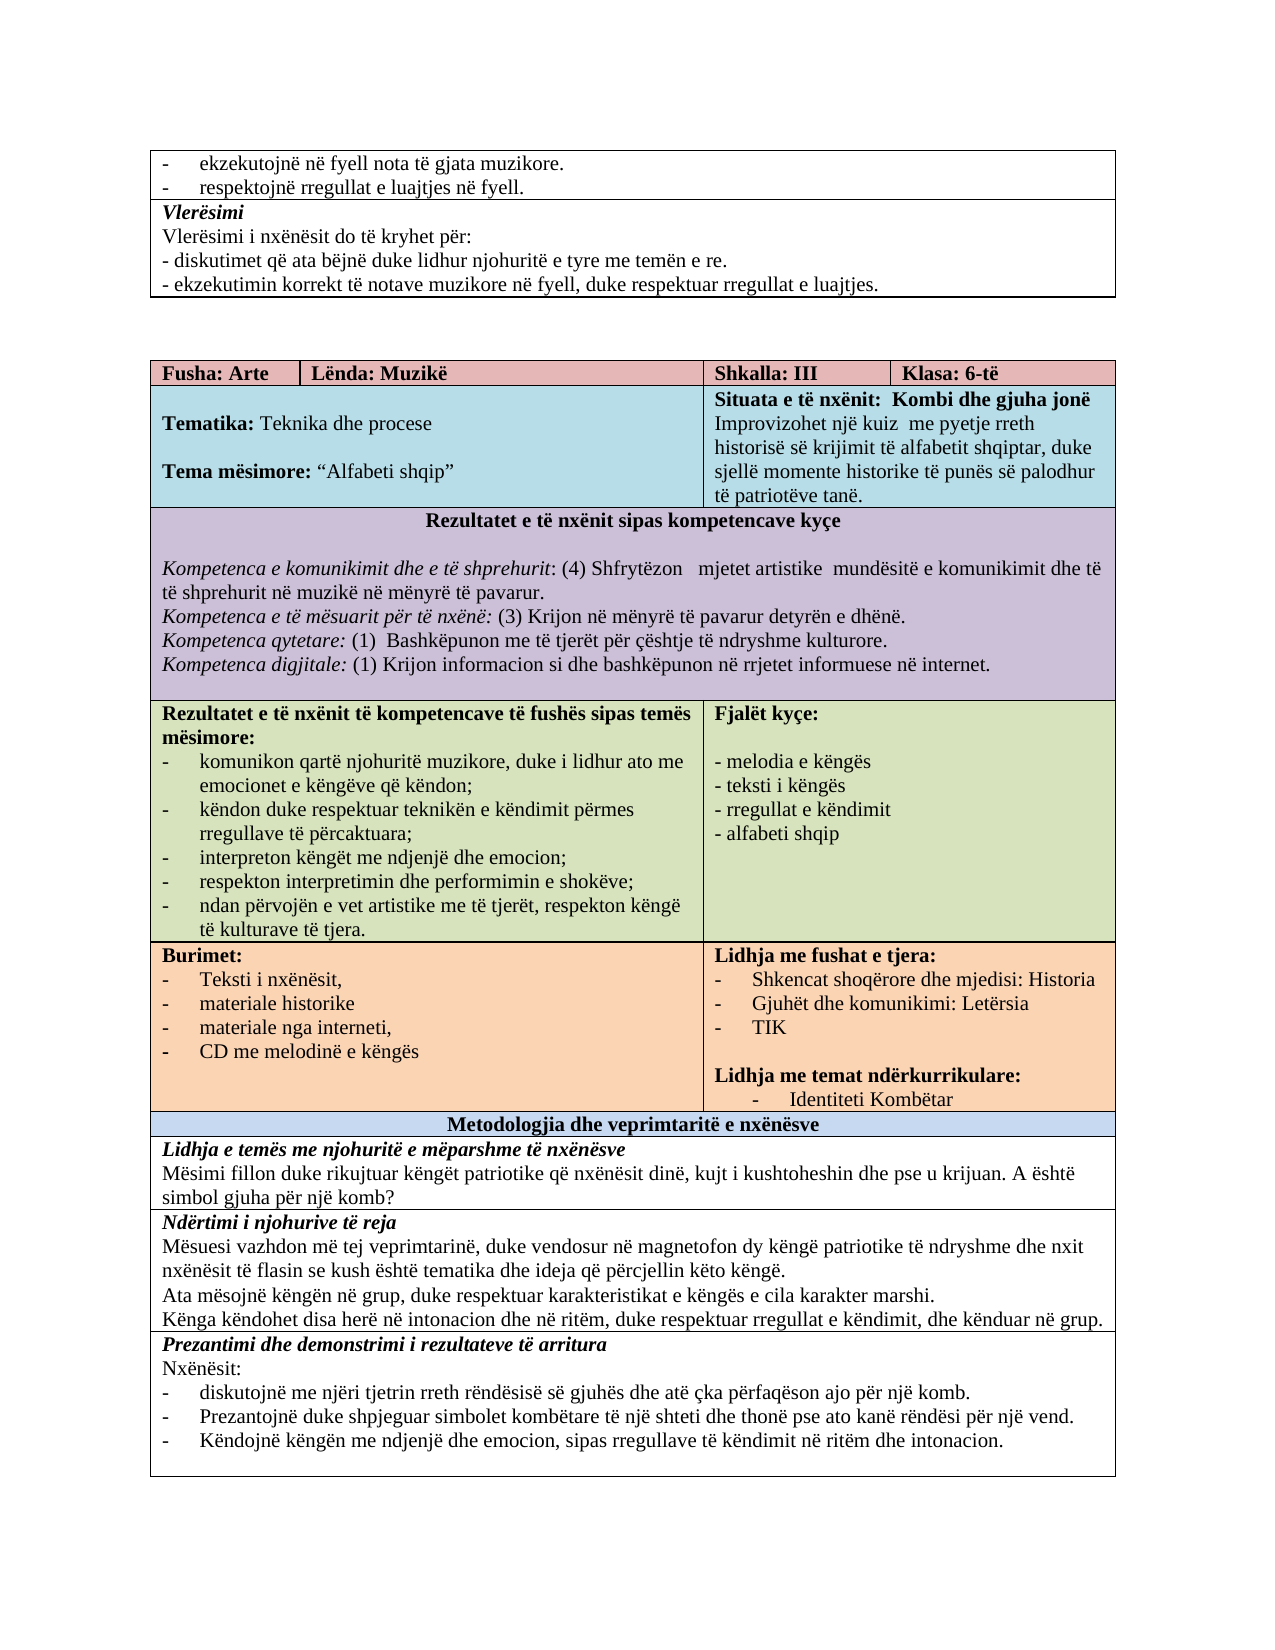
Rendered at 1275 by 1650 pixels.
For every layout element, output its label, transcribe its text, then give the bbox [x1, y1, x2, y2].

table_cell Rezultatet e të nxënit sipas kompetencave kyçe Kompetenca e komunikimit dhe e të shprehurit: (4) Shfrytëzon mjetet artistike mundësitë e komunikimit dhe të të shprehurit në muzikë në mënyrë të pavarur. Kompetenca e të mësuarit për të nxënë: (3) Krijon në mënyrë të pavarur detyrën e dhënë. Kompetenca qytetare: (1) Bashkëpunon me të tjerët për çështje të ndryshme kulturore. Kompetenca digjitale: (1) Krijon informacion si dhe bashkëpunon në rrjetet informuese në internet. [151, 508, 1115, 700]
table_cell Fjalët kyçe: - melodia e këngës - teksti i këngës - rregullat e këndimit - alfabeti shqip [704, 701, 1115, 941]
table_cell Situata e të nxënit: Kombi dhe gjuha jonë Improvizohet një kuiz me pyetje rreth historisë së krijimit të alfabetit shqiptar, duke sjellë momente historike të punës së palodhur të patriotëve tanë. [704, 386, 1115, 507]
table_cell Lidhja e temës me njohuritë e mëparshme të nxënësve Mësimi fillon duke rikujtuar këngët patriotike që nxënësit dinë, kujt i kushtoheshin dhe pse u krijuan. A është simbol gjuha për një komb? [151, 1137, 1115, 1209]
table_cell Ndërtimi i njohurive të reja Mësuesi vazhdon më tej veprimtarinë, duke vendosur në magnetofon dy këngë patriotike të ndryshme dhe nxit nxënësit të flasin se kush është tematika dhe ideja që përcjellin këto këngë. Ata mësojnë këngën në grup, duke respektuar karakteristikat e këngës e cila karakter marshi. Kënga këndohet disa herë në intonacion dhe në ritëm, duke respektuar rregullat e këndimit, dhe kënduar në grup. [151, 1210, 1115, 1331]
table_header Fusha: Arte [151, 361, 299, 385]
table_cell Rezultatet e të nxënit të kompetencave të fushës sipas temës mësimore: komunikon qartë njohuritë muzikore, duke i lidhur ato me emocionet e këngëve që këndon; këndon duke respektuar teknikën e këndimit përmes rregullave të përcaktuara; interpreton këngët me ndjenjë dhe emocion; respekton interpretimin dhe performimin e shokëve; ndan përvojën e vet artistike me të tjerët, respekton këngë të kulturave të tjera. [151, 701, 703, 941]
table_cell Vlerësimi Vlerësimi i nxënësit do të kryhet për: - diskutimet që ata bëjnë duke lidhur njohuritë e tyre me temën e re. - ekzekutimin korrekt të notave muzikore në fyell, duke respektuar rregullat e luajtjes. [151, 200, 1115, 296]
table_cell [151, 1332, 1115, 1476]
table_header Shkalla: III [704, 361, 890, 385]
table_header Lënda: Muzikë [301, 361, 703, 385]
table_cell Burimet: Teksti i nxënësit, materiale historike materiale nga interneti, CD me melodinë e këngës [151, 943, 703, 1111]
table_cell Lidhja me fushat e tjera: Shkencat shoqërore dhe mjedisi: Historia Gjuhët dhe komunikimi: Letërsia TIK Lidhja me temat ndërkurrikulare: Identiteti Kombëtar [704, 943, 1115, 1111]
table_header Klasa: 6-të [891, 361, 1115, 385]
table_cell Metodologjia dhe veprimtaritë e nxënësve [151, 1112, 1115, 1136]
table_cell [151, 151, 1115, 199]
table_cell Tematika: Teknika dhe procese Tema mësimore: “Alfabeti shqip” [151, 386, 703, 507]
